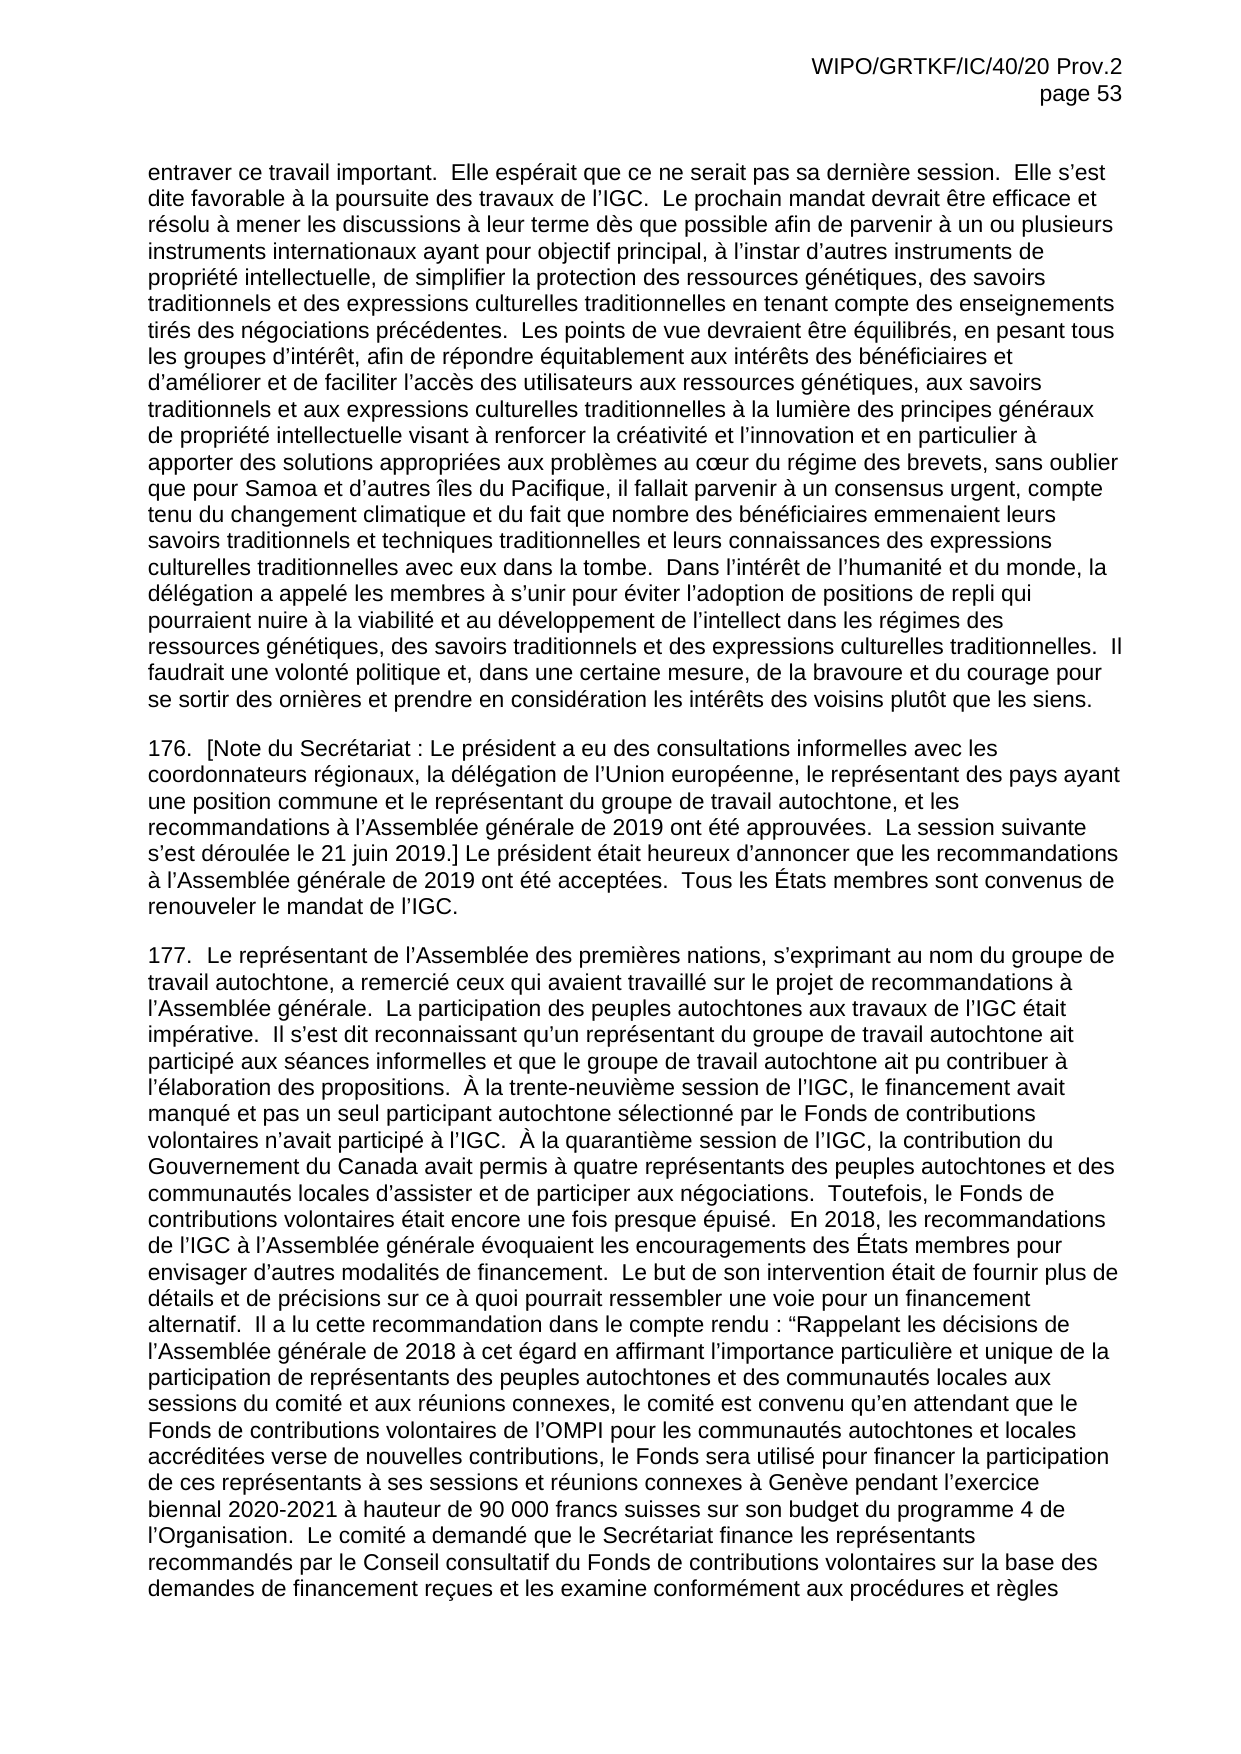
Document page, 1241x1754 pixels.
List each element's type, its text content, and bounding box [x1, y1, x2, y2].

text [148, 158, 1122, 712]
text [148, 942, 1122, 1601]
text [Note du Secrétariat : Le président a eu des consultations informelles avec les coordonnateurs régionaux, la délégation de l’Union européenne, le représentant des pays ayant une position commune et le représentant du groupe de travail autochtone, et les recommandations à l’Assemblée générale de 2019 ont été approuvées. La session suivante s’est déroulée le 21 juin 2019.] Le président était heureux d’annoncer que les recommandations à l’Assemblée générale de 2019 ont été acceptées. Tous les États membres sont convenus de renouveler le mandat de l’IGC. [148, 735, 1122, 919]
